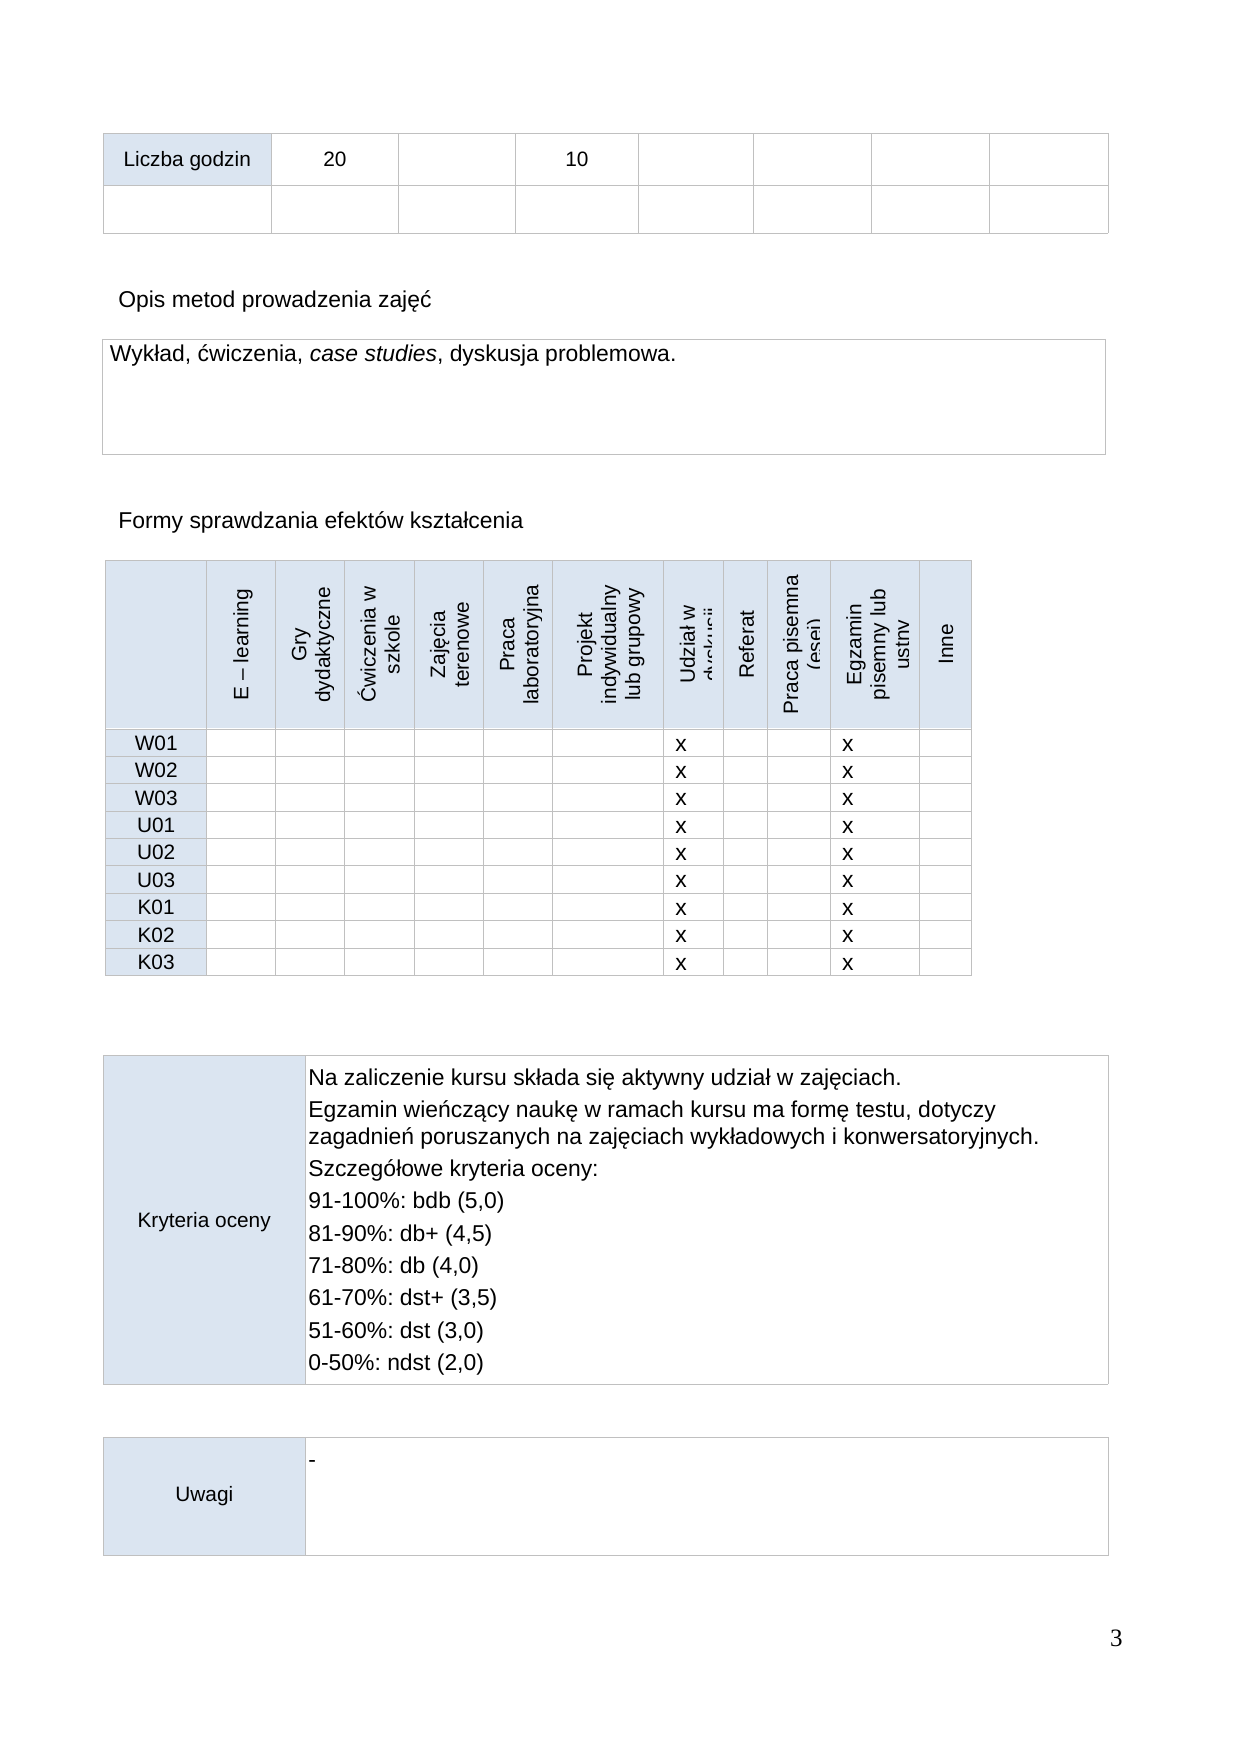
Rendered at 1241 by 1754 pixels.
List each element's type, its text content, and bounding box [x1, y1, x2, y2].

table_cell [768, 784, 830, 811]
table_cell [553, 949, 663, 975]
table_cell [920, 784, 971, 811]
table_cell [872, 186, 989, 233]
table_cell [415, 784, 483, 811]
table_header Inne [920, 561, 971, 728]
table_cell x [831, 949, 919, 975]
table_cell [399, 134, 515, 185]
table_cell [276, 866, 344, 893]
table_cell K02 [106, 921, 206, 948]
table_cell [345, 730, 414, 756]
table_cell [415, 839, 483, 865]
table_cell [272, 186, 398, 233]
table_cell 20 [272, 134, 398, 185]
table_cell [553, 757, 663, 783]
table_cell x [664, 784, 723, 811]
table_cell [724, 949, 767, 975]
table_header Referat [724, 561, 767, 728]
table_cell [415, 894, 483, 920]
table_cell [207, 730, 275, 756]
table_cell [553, 839, 663, 865]
table_cell x [664, 812, 723, 838]
table_cell x [664, 839, 723, 865]
table_cell [276, 839, 344, 865]
table_cell [920, 949, 971, 975]
table_cell [484, 866, 552, 893]
table_cell [207, 757, 275, 783]
table_cell [516, 186, 638, 233]
table_cell [207, 921, 275, 948]
table_cell [639, 186, 753, 233]
table_cell [724, 757, 767, 783]
table_cell [415, 757, 483, 783]
table_cell [207, 866, 275, 893]
table_header E – learning [207, 561, 275, 728]
table_cell [920, 839, 971, 865]
table_cell [415, 921, 483, 948]
table_cell [345, 921, 414, 948]
table_cell [276, 894, 344, 920]
table_cell [768, 949, 830, 975]
table_cell [484, 921, 552, 948]
table_cell x [664, 730, 723, 756]
table_cell [724, 866, 767, 893]
table_cell [207, 784, 275, 811]
table_cell [768, 894, 830, 920]
table_cell [207, 894, 275, 920]
table_cell [345, 784, 414, 811]
table_cell [872, 134, 989, 185]
table_cell [920, 894, 971, 920]
table_cell [484, 730, 552, 756]
table_cell [207, 812, 275, 838]
table_cell [553, 921, 663, 948]
table_cell K03 [106, 949, 206, 975]
table_cell x [664, 894, 723, 920]
table_cell [724, 839, 767, 865]
table_cell [768, 812, 830, 838]
table_header - [306, 1438, 1108, 1555]
table_cell W02 [106, 757, 206, 783]
table_cell x [664, 949, 723, 975]
table_header Kryteria oceny [104, 1056, 305, 1384]
table_cell K01 [106, 894, 206, 920]
table_cell [920, 757, 971, 783]
table_cell [768, 921, 830, 948]
table_cell [724, 812, 767, 838]
table_cell [345, 949, 414, 975]
table_cell W03 [106, 784, 206, 811]
table_cell [276, 757, 344, 783]
table_cell U02 [106, 839, 206, 865]
table_cell [345, 839, 414, 865]
table_cell [768, 839, 830, 865]
table_cell [639, 134, 753, 185]
table_cell [553, 894, 663, 920]
table_cell [768, 730, 830, 756]
table_cell 10 [516, 134, 638, 185]
table_cell x [831, 730, 919, 756]
table_cell [415, 866, 483, 893]
table_cell [724, 894, 767, 920]
table_cell [484, 784, 552, 811]
table_cell [345, 866, 414, 893]
table_cell x [664, 866, 723, 893]
table_cell [207, 949, 275, 975]
table_cell [990, 186, 1108, 233]
table_cell [276, 949, 344, 975]
table_cell x [664, 921, 723, 948]
table_cell U03 [106, 866, 206, 893]
table_cell [920, 812, 971, 838]
table_header Uwagi [104, 1438, 305, 1555]
table_cell [399, 186, 515, 233]
table_cell x [831, 866, 919, 893]
table_cell [415, 812, 483, 838]
table_cell [415, 949, 483, 975]
table_cell [754, 186, 871, 233]
table_cell x [831, 812, 919, 838]
table_cell [104, 186, 271, 233]
table_cell [484, 839, 552, 865]
table_cell x [831, 839, 919, 865]
table_cell [207, 839, 275, 865]
table_header Na zaliczenie kursu składa się aktywny udział w zajęciach. Egzamin wieńczący naukę w ramach kursu ma formę testu, dotyczy zagadnień poruszanych na zajęciach wykładowych i konwersatoryjnych. Szczegółowe kryteria oceny: 91-100%: bdb (5,0) 81-90%: db+ (4,5) 71-80%: db (4,0) 61-70%: dst+ (3,5) 51-60%: dst (3,0) 0-50%: ndst (2,0) [306, 1056, 1108, 1384]
table_cell [768, 757, 830, 783]
table_cell [484, 894, 552, 920]
table_cell [920, 866, 971, 893]
table_cell [276, 812, 344, 838]
table_cell x [664, 757, 723, 783]
table_header Ćwiczenia w szkole [345, 561, 414, 728]
table_cell [276, 730, 344, 756]
table_header Zajęcia terenowe [415, 561, 483, 728]
table_cell [345, 757, 414, 783]
text Formy sprawdzania efektów kształcenia [118, 507, 1122, 534]
table_cell [724, 784, 767, 811]
table_header Egzamin pisemny lub ustny [831, 561, 919, 728]
table_cell Liczba godzin [104, 134, 271, 185]
table_header Wykład, ćwiczenia, case studies, dyskusja problemowa. [103, 340, 1105, 454]
table_cell [920, 921, 971, 948]
table_cell [754, 134, 871, 185]
table_cell [345, 812, 414, 838]
table_header Projekt indywidualny lub grupowy [553, 561, 663, 728]
table_cell [484, 757, 552, 783]
table_cell [724, 730, 767, 756]
table_cell [276, 921, 344, 948]
table_header Praca pisemna (esej) [768, 561, 830, 728]
table_header Praca laboratoryjna [484, 561, 552, 728]
table_cell U01 [106, 812, 206, 838]
table_header [106, 561, 206, 728]
table_cell [345, 894, 414, 920]
table_cell [990, 134, 1108, 185]
table_cell [415, 730, 483, 756]
table_cell [276, 784, 344, 811]
table_cell [484, 812, 552, 838]
table_cell W01 [106, 730, 206, 756]
table_cell [920, 730, 971, 756]
table_cell x [831, 757, 919, 783]
table_cell [484, 949, 552, 975]
table_cell [724, 921, 767, 948]
table_cell [553, 730, 663, 756]
table_cell [768, 866, 830, 893]
table_cell [553, 784, 663, 811]
table_cell [553, 866, 663, 893]
table_cell [553, 812, 663, 838]
table_cell x [831, 894, 919, 920]
text Opis metod prowadzenia zajęć [118, 286, 1122, 312]
table_cell x [831, 921, 919, 948]
table_cell x [831, 784, 919, 811]
table_header Udział w dyskusji [664, 561, 723, 728]
table_header Gry dydaktyczne [276, 561, 344, 728]
